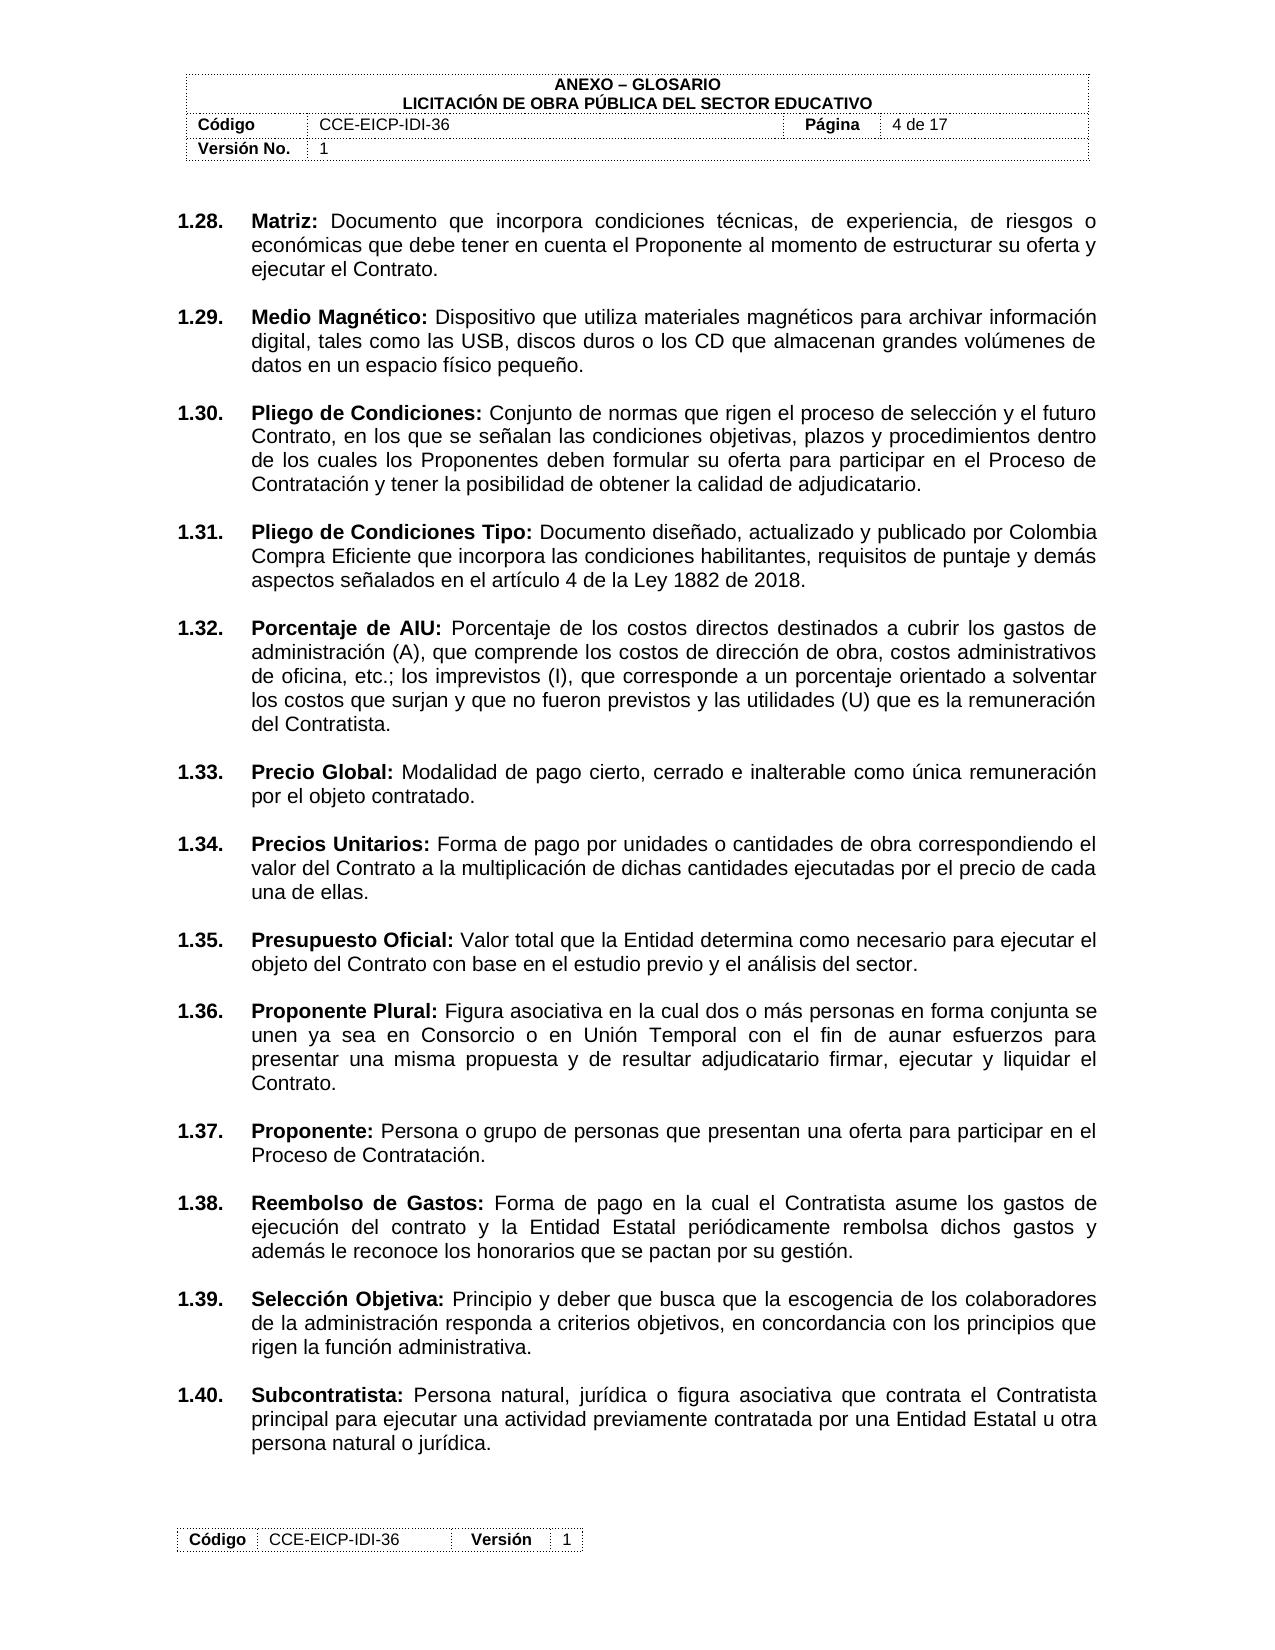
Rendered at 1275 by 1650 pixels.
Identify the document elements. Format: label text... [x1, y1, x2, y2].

list Porcentaje de AIU: Porcentaje de los costos directos destinados a cubrir los gastos de administración (A), que comprende los costos de dirección de obra, costos administrativos de oficina, etc.; los imprevistos (I), que corresponde a un porcentaje orientado a solventar los costos que surjan y que no fueron previstos y las utilidades (U) que es la remuneración del Contratista. [177, 616, 1098, 736]
list Precios Unitarios: Forma de pago por unidades o cantidades de obra correspondiendo el valor del Contrato a la multiplicación de dichas cantidades ejecutadas por el precio de cada una de ellas. [177, 832, 1098, 903]
list Presupuesto Oficial: Valor total que la Entidad determina como necesario para ejecutar el objeto del Contrato con base en el estudio previo y el análisis del sector. [177, 927, 1098, 975]
list Pliego de Condiciones Tipo: Documento diseñado, actualizado y publicado por Colombia Compra Eficiente que incorpora las condiciones habilitantes, requisitos de puntaje y demás aspectos señalados en el artículo 4 de la Ley 1882 de 2018. [177, 520, 1098, 592]
list Subcontratista: Persona natural, jurídica o figura asociativa que contrata el Contratista principal para ejecutar una actividad previamente contratada por una Entidad Estatal u otra persona natural o jurídica. [177, 1383, 1098, 1454]
list Proponente: Persona o grupo de personas que presentan una oferta para participar en el Proceso de Contratación. [177, 1119, 1098, 1167]
list Pliego de Condiciones: Conjunto de normas que rigen el proceso de selección y el futuro Contrato, en los que se señalan las condiciones objetivas, plazos y procedimientos dentro de los cuales los Proponentes deben formular su oferta para participar en el Proceso de Contratación y tener la posibilidad de obtener la calidad de adjudicatario. [177, 400, 1098, 496]
list Proponente Plural: Figura asociativa en la cual dos o más personas en forma conjunta se unen ya sea en Consorcio o en Unión Temporal con el fin de aunar esfuerzos para presentar una misma propuesta y de resultar adjudicatario firmar, ejecutar y liquidar el Contrato. [177, 999, 1098, 1095]
list Medio Magnético: Dispositivo que utiliza materiales magnéticos para archivar información digital, tales como las USB, discos duros o los CD que almacenan grandes volúmenes de datos en un espacio físico pequeño. [177, 304, 1098, 376]
list Precio Global: Modalidad de pago cierto, cerrado e inalterable como única remuneración por el objeto contratado. [177, 760, 1098, 808]
list Selección Objetiva: Principio y deber que busca que la escogencia de los colaboradores de la administración responda a criterios objetivos, en concordancia con los principios que rigen la función administrativa. [177, 1287, 1098, 1359]
list Matriz: Documento que incorpora condiciones técnicas, de experiencia, de riesgos o económicas que debe tener en cuenta el Proponente al momento de estructurar su oferta y ejecutar el Contrato. [177, 209, 1098, 281]
list Reembolso de Gastos: Forma de pago en la cual el Contratista asume los gastos de ejecución del contrato y la Entidad Estatal periódicamente rembolsa dichos gastos y además le reconoce los honorarios que se pactan por su gestión. [177, 1191, 1098, 1263]
